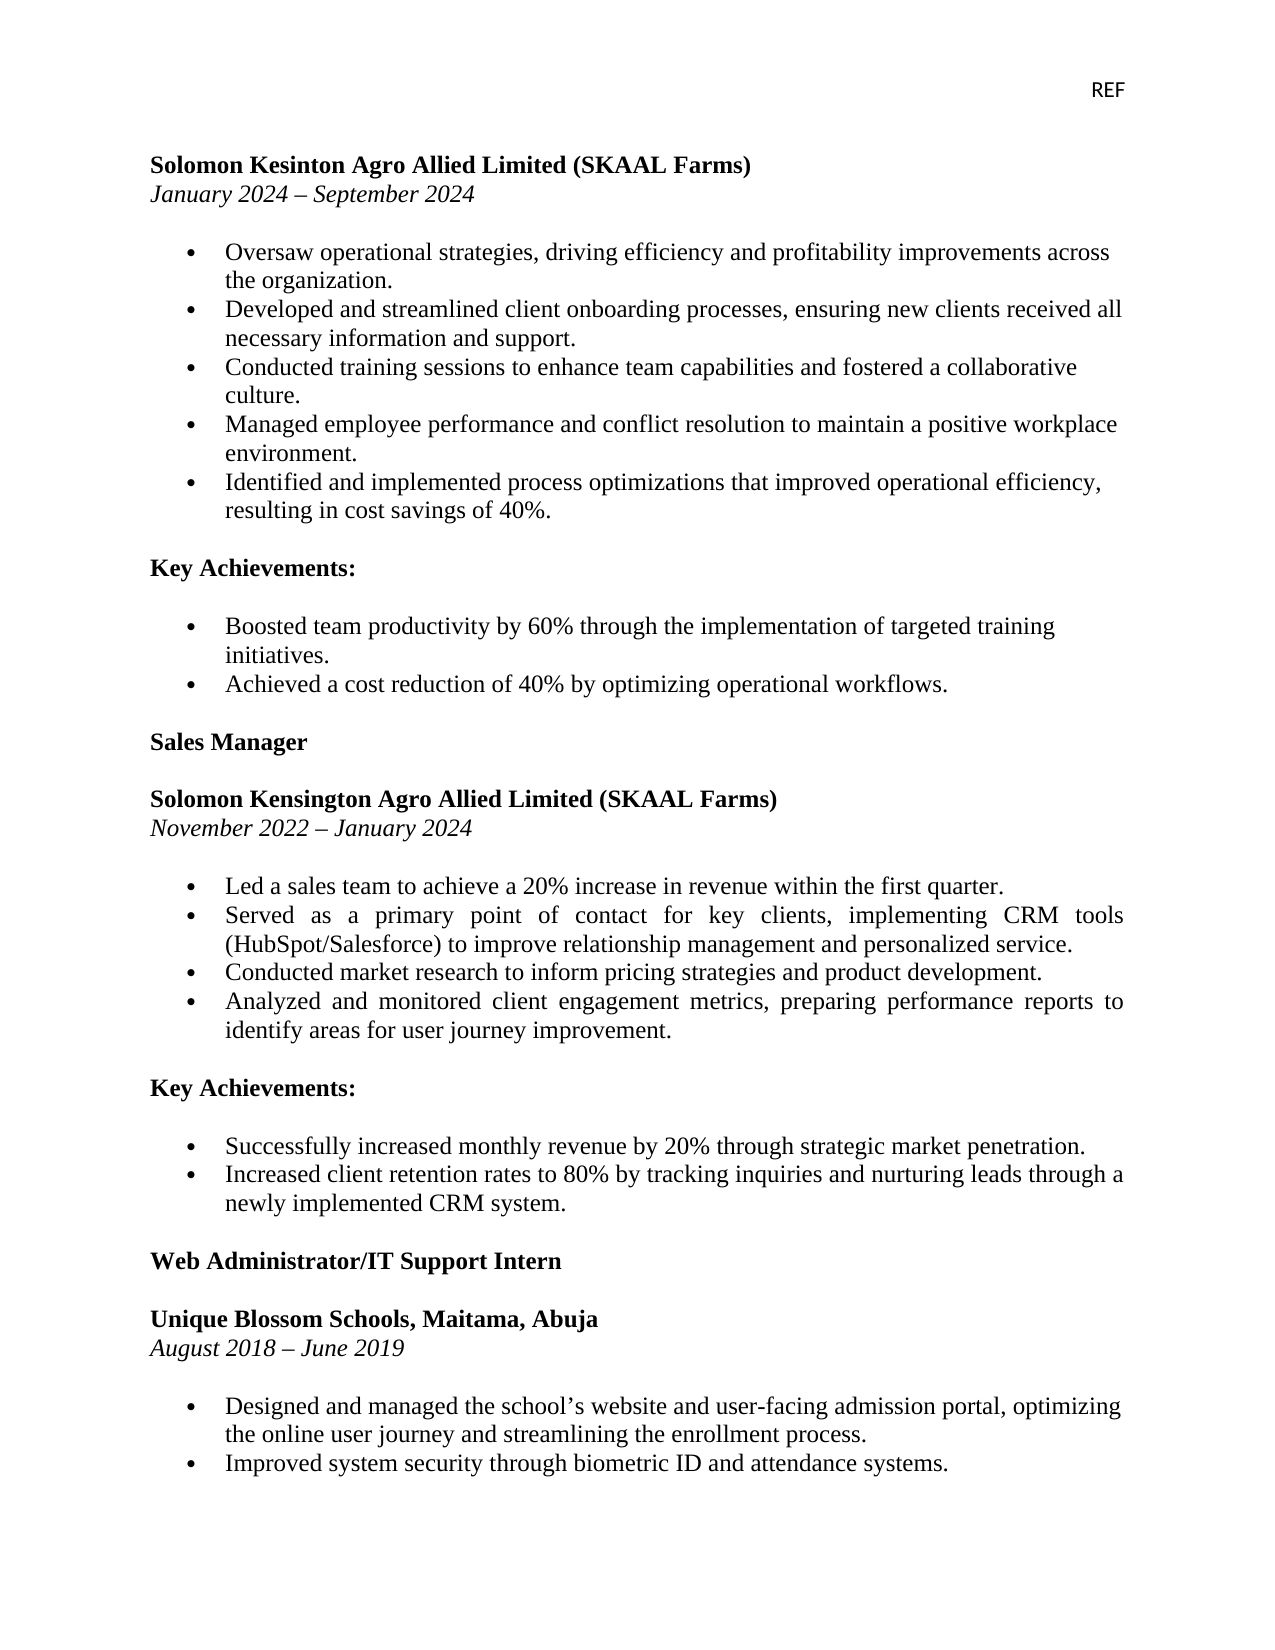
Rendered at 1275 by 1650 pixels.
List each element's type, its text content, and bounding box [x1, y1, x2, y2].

text Unique Blossom Schools, Maitama, Abuja August 2018 – June 2019 [150, 1304, 1125, 1362]
list Managed employee performance and conflict resolution to maintain a positive workplace environment. [187, 409, 1125, 467]
list Designed and managed the school’s website and user-facing admission portal, optimizing the online user journey and streamlining the enrollment process. [187, 1391, 1125, 1448]
list Conducted market research to inform pricing strategies and product development. [187, 957, 1125, 986]
list Oversaw operational strategies, driving efficiency and profitability improvements across the organization. [187, 237, 1125, 294]
list Successfully increased monthly revenue by 20% through strategic market penetration. [187, 1131, 1125, 1159]
list Developed and streamlined client onboarding processes, ensuring new clients received all necessary information and support. [187, 294, 1125, 352]
list Led a sales team to achieve a 20% increase in revenue within the first quarter. [187, 871, 1125, 900]
text Sales Manager [150, 727, 1125, 755]
list Boosted team productivity by 60% through the implementation of targeted training initiatives. [187, 611, 1125, 669]
list Identified and implemented process optimizations that improved operational efficiency, resulting in cost savings of 40%. [187, 467, 1125, 524]
list Achieved a cost reduction of 40% by optimizing operational workflows. [187, 669, 1125, 697]
text Solomon Kensington Agro Allied Limited (SKAAL Farms) November 2022 – January 2024 [150, 784, 1125, 842]
list Served as a primary point of contact for key clients, implementing CRM tools (HubSpot/Salesforce) to improve relationship management and personalized service. [187, 900, 1125, 957]
list Conducted training sessions to enhance team capabilities and fostered a collaborative culture. [187, 352, 1125, 409]
text Key Achievements: [150, 553, 1125, 582]
text Solomon Kesinton Agro Allied Limited (SKAAL Farms) January 2024 – September 2024 [150, 150, 1125, 207]
list Increased client retention rates to 80% by tracking inquiries and nurturing leads through a newly implemented CRM system. [187, 1159, 1125, 1217]
text Key Achievements: [150, 1073, 1125, 1102]
list Analyzed and monitored client engagement metrics, preparing performance reports to identify areas for user journey improvement. [187, 986, 1125, 1044]
text Web Administrator/IT Support Intern [150, 1246, 1125, 1275]
list Improved system security through biometric ID and attendance systems. [187, 1448, 1125, 1477]
